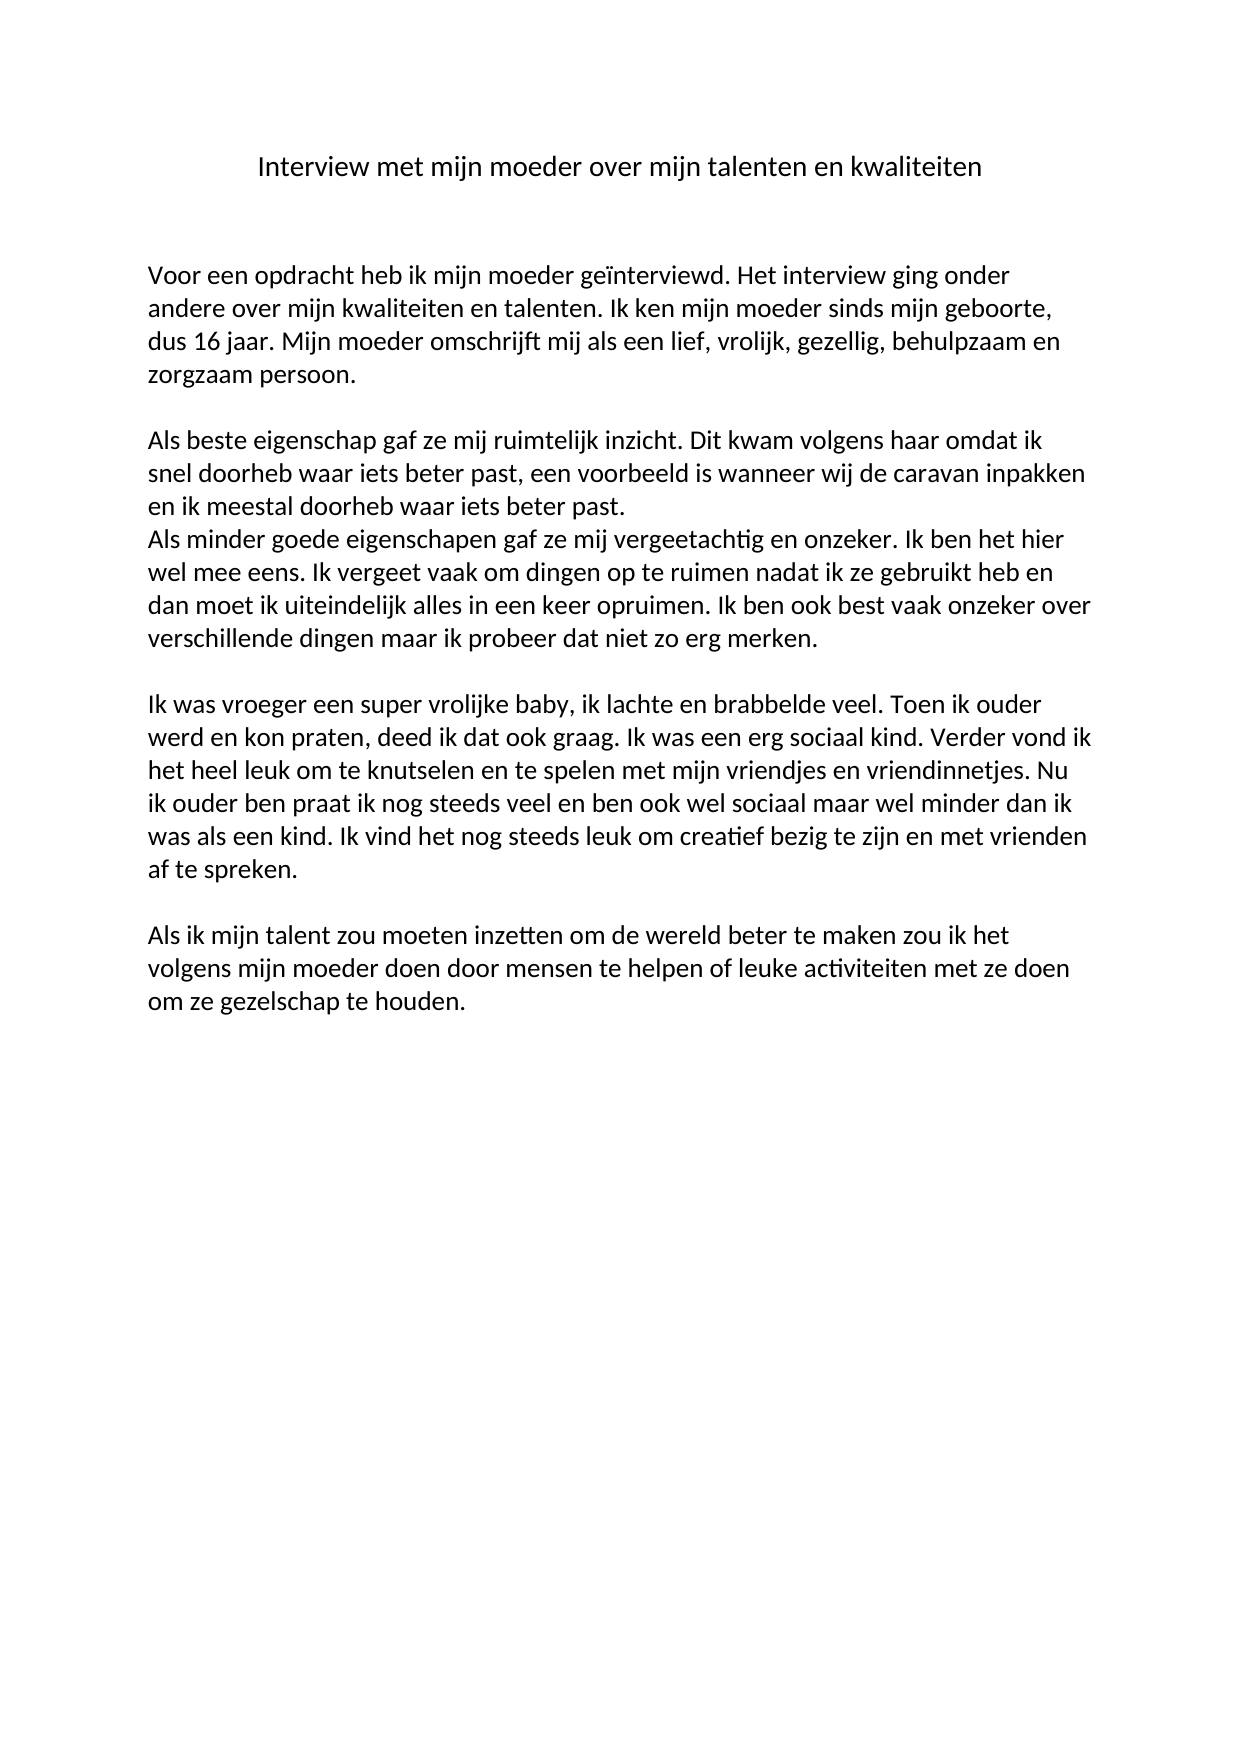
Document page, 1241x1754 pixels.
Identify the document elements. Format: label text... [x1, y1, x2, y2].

text Als ik mijn talent zou moeten inzetten om de wereld beter te maken zou ik het volgens mijn moeder doen door mensen te helpen of leuke activiteiten met ze doen om ze gezelschap te houden. [148, 918, 1093, 1017]
text Ik was vroeger een super vrolijke baby, ik lachte en brabbelde veel. Toen ik ouder werd en kon praten, deed ik dat ook graag. Ik was een erg sociaal kind. Verder vond ik het heel leuk om te knutselen en te spelen met mijn vriendjes en vriendinnetjes. Nu ik ouder ben praat ik nog steeds veel en ben ook wel sociaal maar wel minder dan ik was als een kind. Ik vind het nog steeds leuk om creatief bezig te zijn en met vrienden af te spreken. [148, 687, 1093, 885]
text Interview met mijn moeder over mijn talenten en kwaliteiten [148, 148, 1093, 183]
text Voor een opdracht heb ik mijn moeder geïnterviewd. Het interview ging onder andere over mijn kwaliteiten en talenten. Ik ken mijn moeder sinds mijn geboorte, dus 16 jaar. Mijn moeder omschrijft mij als een lief, vrolijk, gezellig, behulpzaam en zorgzaam persoon. [148, 258, 1093, 390]
text Als minder goede eigenschapen gaf ze mij vergeetachtig en onzeker. Ik ben het hier wel mee eens. Ik vergeet vaak om dingen op te ruimen nadat ik ze gebruikt heb en dan moet ik uiteindelijk alles in een keer opruimen. Ik ben ook best vaak onzeker over verschillende dingen maar ik probeer dat niet zo erg merken. [148, 522, 1093, 654]
text Als beste eigenschap gaf ze mij ruimtelijk inzicht. Dit kwam volgens haar omdat ik snel doorheb waar iets beter past, een voorbeeld is wanneer wij de caravan inpakken en ik meestal doorheb waar iets beter past. [148, 423, 1093, 522]
